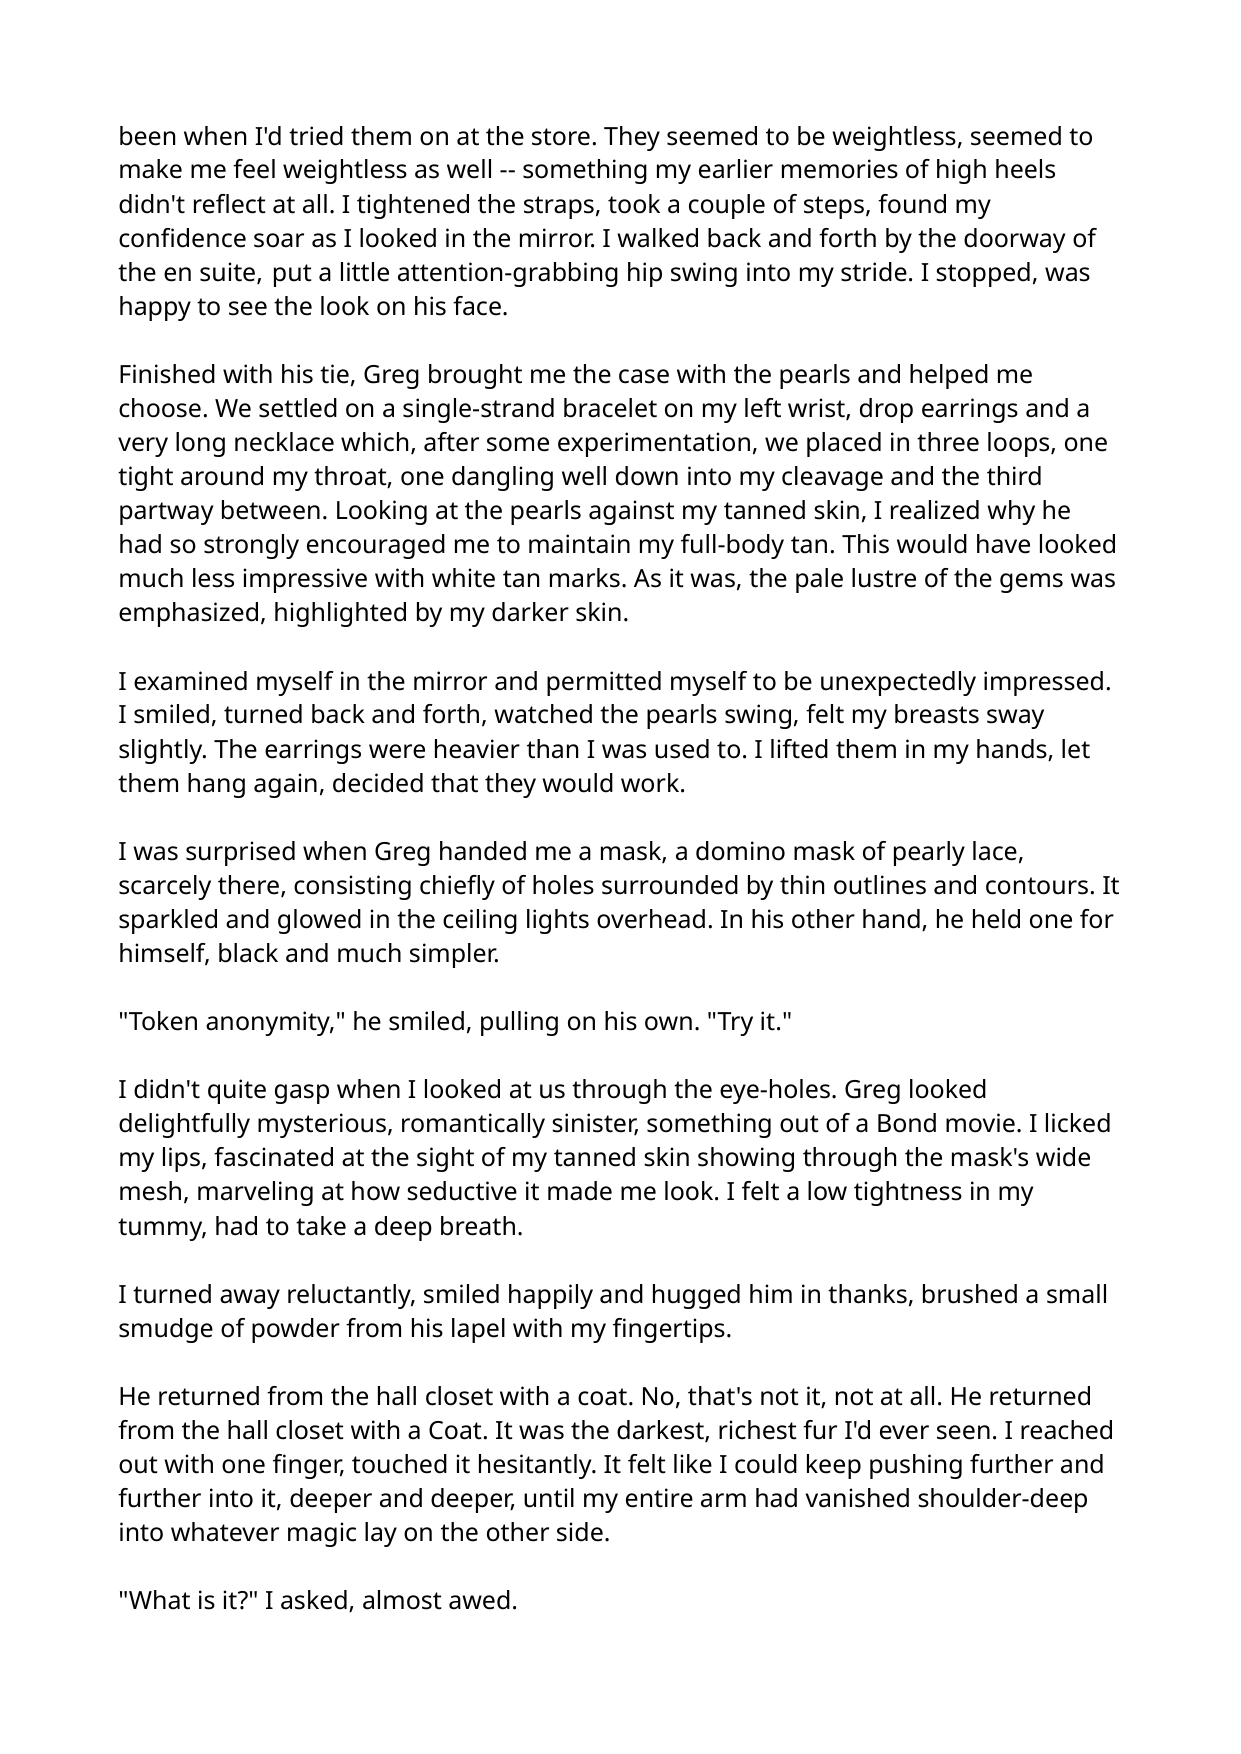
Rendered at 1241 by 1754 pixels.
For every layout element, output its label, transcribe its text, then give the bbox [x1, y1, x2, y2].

text I examined myself in the mirror and permitted myself to be unexpectedly impressed. I smiled, turned back and forth, watched the pearls swing, felt my breasts sway slightly. The earrings were heavier than I was used to. I lifted them in my hands, let them hang again, decided that they would work. [118, 663, 1122, 799]
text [118, 118, 1122, 322]
text "Token anonymity," he smiled, pulling on his own. "Try it." [118, 1004, 1122, 1038]
text "What is it?" I asked, almost awed. [118, 1583, 1122, 1617]
text He returned from the hall closet with a coat. No, that's not it, not at all. He returned from the hall closet with a Coat. It was the darkest, richest fur I'd ever seen. I reached out with one finger, touched it hesitantly. It felt like I could keep pushing further and further into it, deeper and deeper, until my entire arm had vanished shoulder-deep into whatever magic lay on the other side. [118, 1378, 1122, 1549]
text I didn't quite gasp when I looked at us through the eye-holes. Greg looked delightfully mysterious, romantically sinister, something out of a Bond movie. I licked my lips, fascinated at the sight of my tanned skin showing through the mask's wide mesh, marveling at how seductive it made me look. I felt a low tightness in my tummy, had to take a deep breath. [118, 1072, 1122, 1242]
text I was surprised when Greg handed me a mask, a domino mask of pearly lace, scarcely there, consisting chiefly of holes surrounded by thin outlines and contours. It sparkled and glowed in the ceiling lights overhead. In his other hand, he held one for himself, black and much simpler. [118, 833, 1122, 970]
text I turned away reluctantly, smiled happily and hugged him in thanks, brushed a small smudge of powder from his lapel with my fingertips. [118, 1276, 1122, 1344]
text Finished with his tie, Greg brought me the case with the pearls and helped me choose. We settled on a single-strand bracelet on my left wrist, drop earrings and a very long necklace which, after some experimentation, we placed in three loops, one tight around my throat, one dangling well down into my cleavage and the third partway between. Looking at the pearls against my tanned skin, I realized why he had so strongly encouraged me to maintain my full-body tan. This would have looked much less impressive with white tan marks. As it was, the pale lustre of the gems was emphasized, highlighted by my darker skin. [118, 357, 1122, 629]
